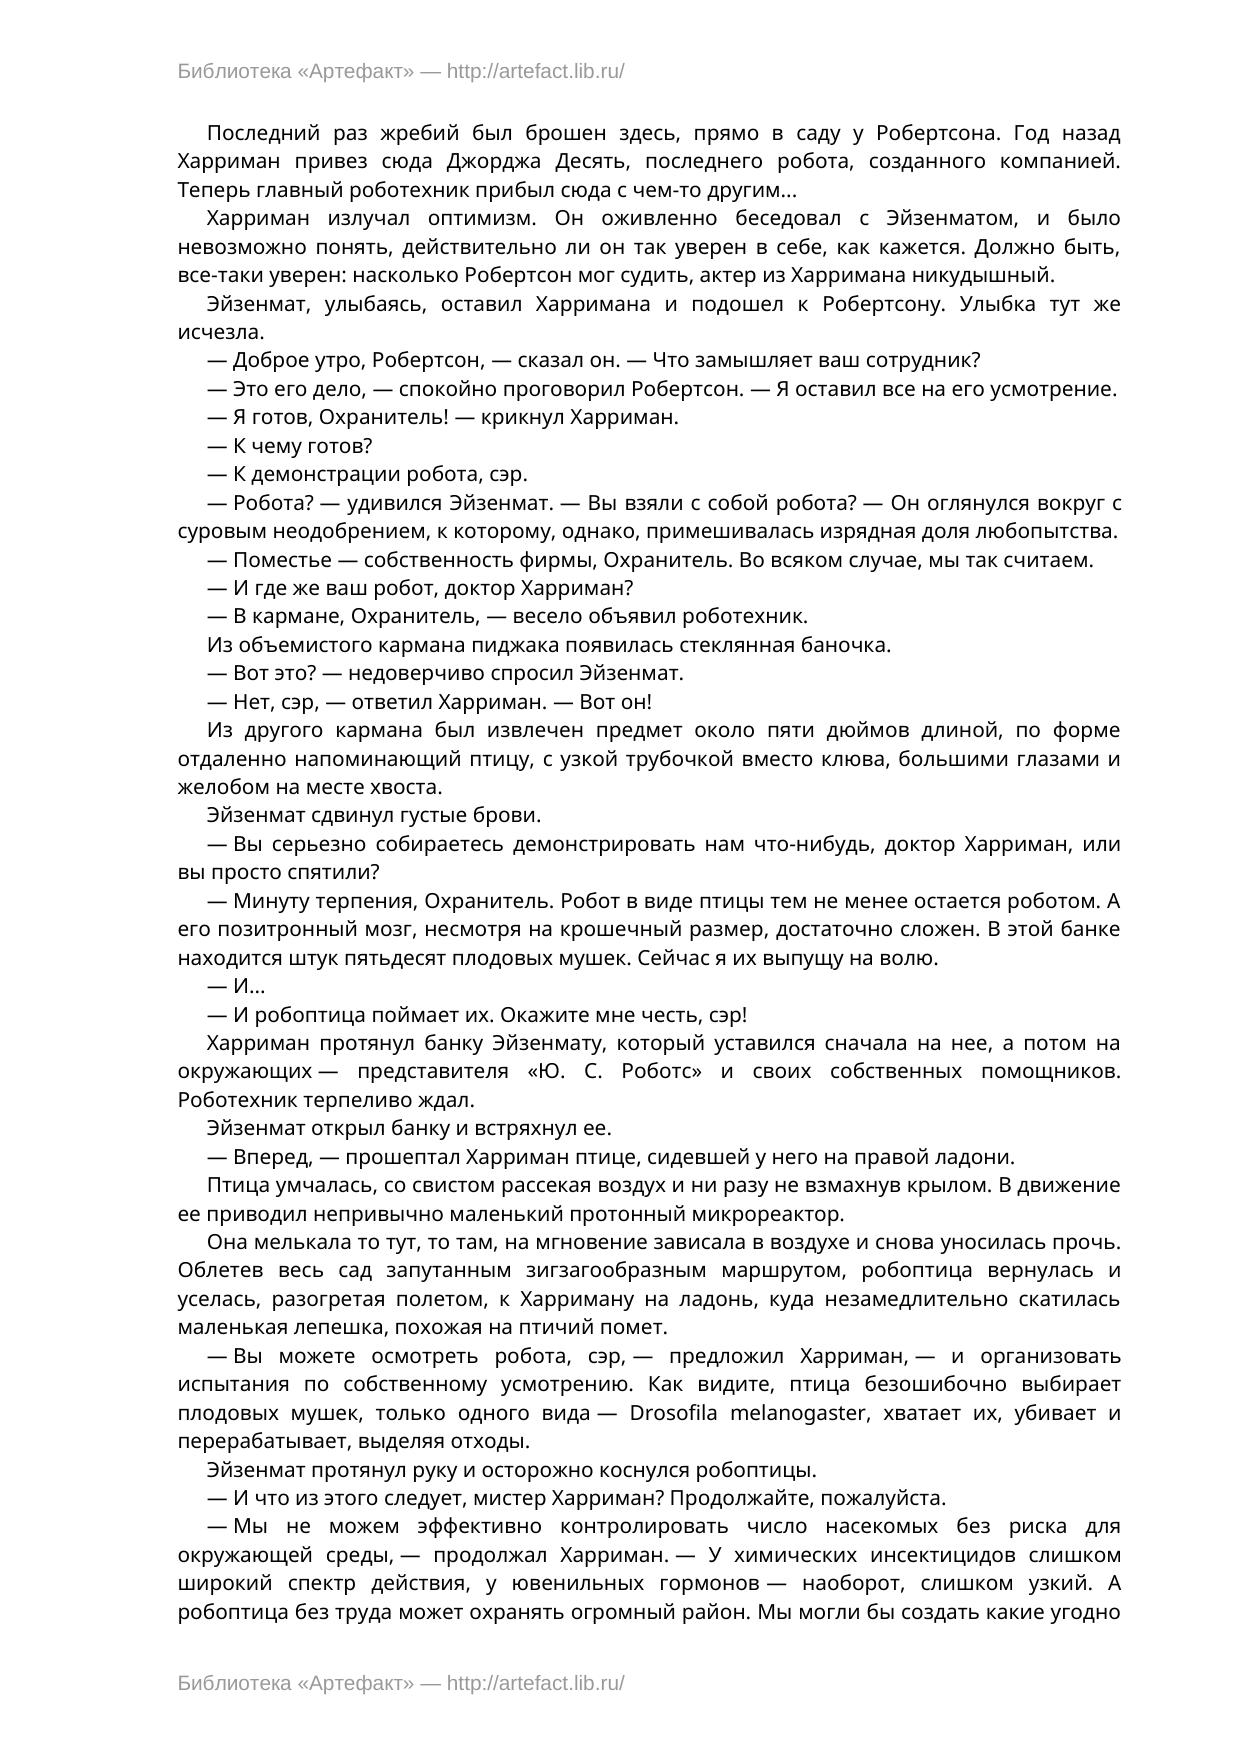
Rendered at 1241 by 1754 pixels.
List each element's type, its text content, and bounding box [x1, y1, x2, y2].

text — Вы серьезно собираетесь демонстрировать нам что-нибудь, доктор Харриман, или вы просто спятили? [177, 829, 1122, 886]
text — Минуту терпения, Охранитель. Робот в виде птицы тем не менее остается роботом. А его позитронный мозг, несмотря на крошечный размер, достаточно сложен. В этой банке находится штук пятьдесят плодовых мушек. Сейчас я их выпущу на волю. [177, 886, 1122, 971]
text Харриман протянул банку Эйзенмату, который уставился сначала на нее, а потом на окружающих — представителя «Ю. С. Роботс» и своих собственных помощников. Роботехник терпеливо ждал. [177, 1028, 1122, 1113]
text Эйзенмат протянул руку и осторожно коснулся робоптицы. [177, 1455, 1122, 1483]
text — И робоптица поймает их. Окажите мне честь, сэр! [177, 1000, 1122, 1028]
text Она мелькала то тут, то там, на мгновение зависала в воздухе и снова уносилась прочь. Облетев весь сад запутанным зигзагообразным маршрутом, робоптица вернулась и уселась, разогретая полетом, к Харриману на ладонь, куда незамедлительно скатилась маленькая лепешка, похожая на птичий помет. [177, 1227, 1122, 1341]
text — Нет, сэр, — ответил Харриман. — Вот он! [177, 687, 1122, 715]
text Птица умчалась, со свистом рассекая воздух и ни разу не взмахнув крылом. В движение ее приводил непривычно маленький протонный микрореактор. [177, 1170, 1122, 1227]
text Последний раз жребий был брошен здесь, прямо в саду у Робертсона. Год назад Харриман привез сюда Джорджа Десять, последнего робота, созданного компанией. Теперь главный роботехник прибыл сюда с чем-то другим... [177, 118, 1122, 203]
text Эйзенмат сдвинул густые брови. [177, 801, 1122, 829]
text — К демонстрации робота, сэр. [177, 459, 1122, 488]
text Эйзенмат, улыбаясь, оставил Харримана и подошел к Робертсону. Улыбка тут же исчезла. [177, 289, 1122, 346]
text Из другого кармана был извлечен предмет около пяти дюймов длиной, по форме отдаленно напоминающий птицу, с узкой трубочкой вместо клюва, большими глазами и желобом на месте хвоста. [177, 715, 1122, 801]
text — И где же ваш робот, доктор Харриман? [177, 573, 1122, 602]
text — Вы можете осмотреть робота, сэр, — предложил Харриман, — и организовать испытания по собственному усмотрению. Как видите, птица безошибочно выбирает плодовых мушек, только одного вида — Drosofila melanogaster, хватает их, убивает и перерабатывает, выделяя отходы. [177, 1341, 1122, 1455]
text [177, 1512, 1122, 1625]
text — Вперед, — прошептал Харриман птице, сидевшей у него на правой ладони. [177, 1142, 1122, 1170]
text — В кармане, Охранитель, — весело объявил роботехник. [177, 602, 1122, 630]
text — И что из этого следует, мистер Харриман? Продолжайте, пожалуйста. [177, 1483, 1122, 1512]
text — Робота? — удивился Эйзенмат. — Вы взяли с собой робота? — Он оглянулся вокруг с суровым неодобрением, к которому, однако, примешивалась изрядная доля любопытства. [177, 488, 1122, 545]
text — И... [177, 971, 1122, 1000]
text Эйзенмат открыл банку и встряхнул ее. [177, 1113, 1122, 1142]
text Харриман излучал оптимизм. Он оживленно беседовал с Эйзенматом, и было невозможно понять, действительно ли он так уверен в себе, как кажется. Должно быть, все-таки уверен: насколько Робертсон мог судить, актер из Харримана никудышный. [177, 203, 1122, 289]
text Из объемистого кармана пиджака появилась стеклянная баночка. [177, 630, 1122, 658]
text — Вот это? — недоверчиво спросил Эйзенмат. [177, 658, 1122, 687]
text — Это его дело, — спокойно проговорил Робертсон. — Я оставил все на его усмотрение. [177, 374, 1122, 402]
text — Поместье — собственность фирмы, Охранитель. Во всяком случае, мы так считаем. [177, 545, 1122, 573]
text — К чему готов? [177, 431, 1122, 459]
text — Доброе утро, Робертсон, — сказал он. — Что замышляет ваш сотрудник? [177, 346, 1122, 374]
text — Я готов, Охранитель! — крикнул Харриман. [177, 402, 1122, 431]
